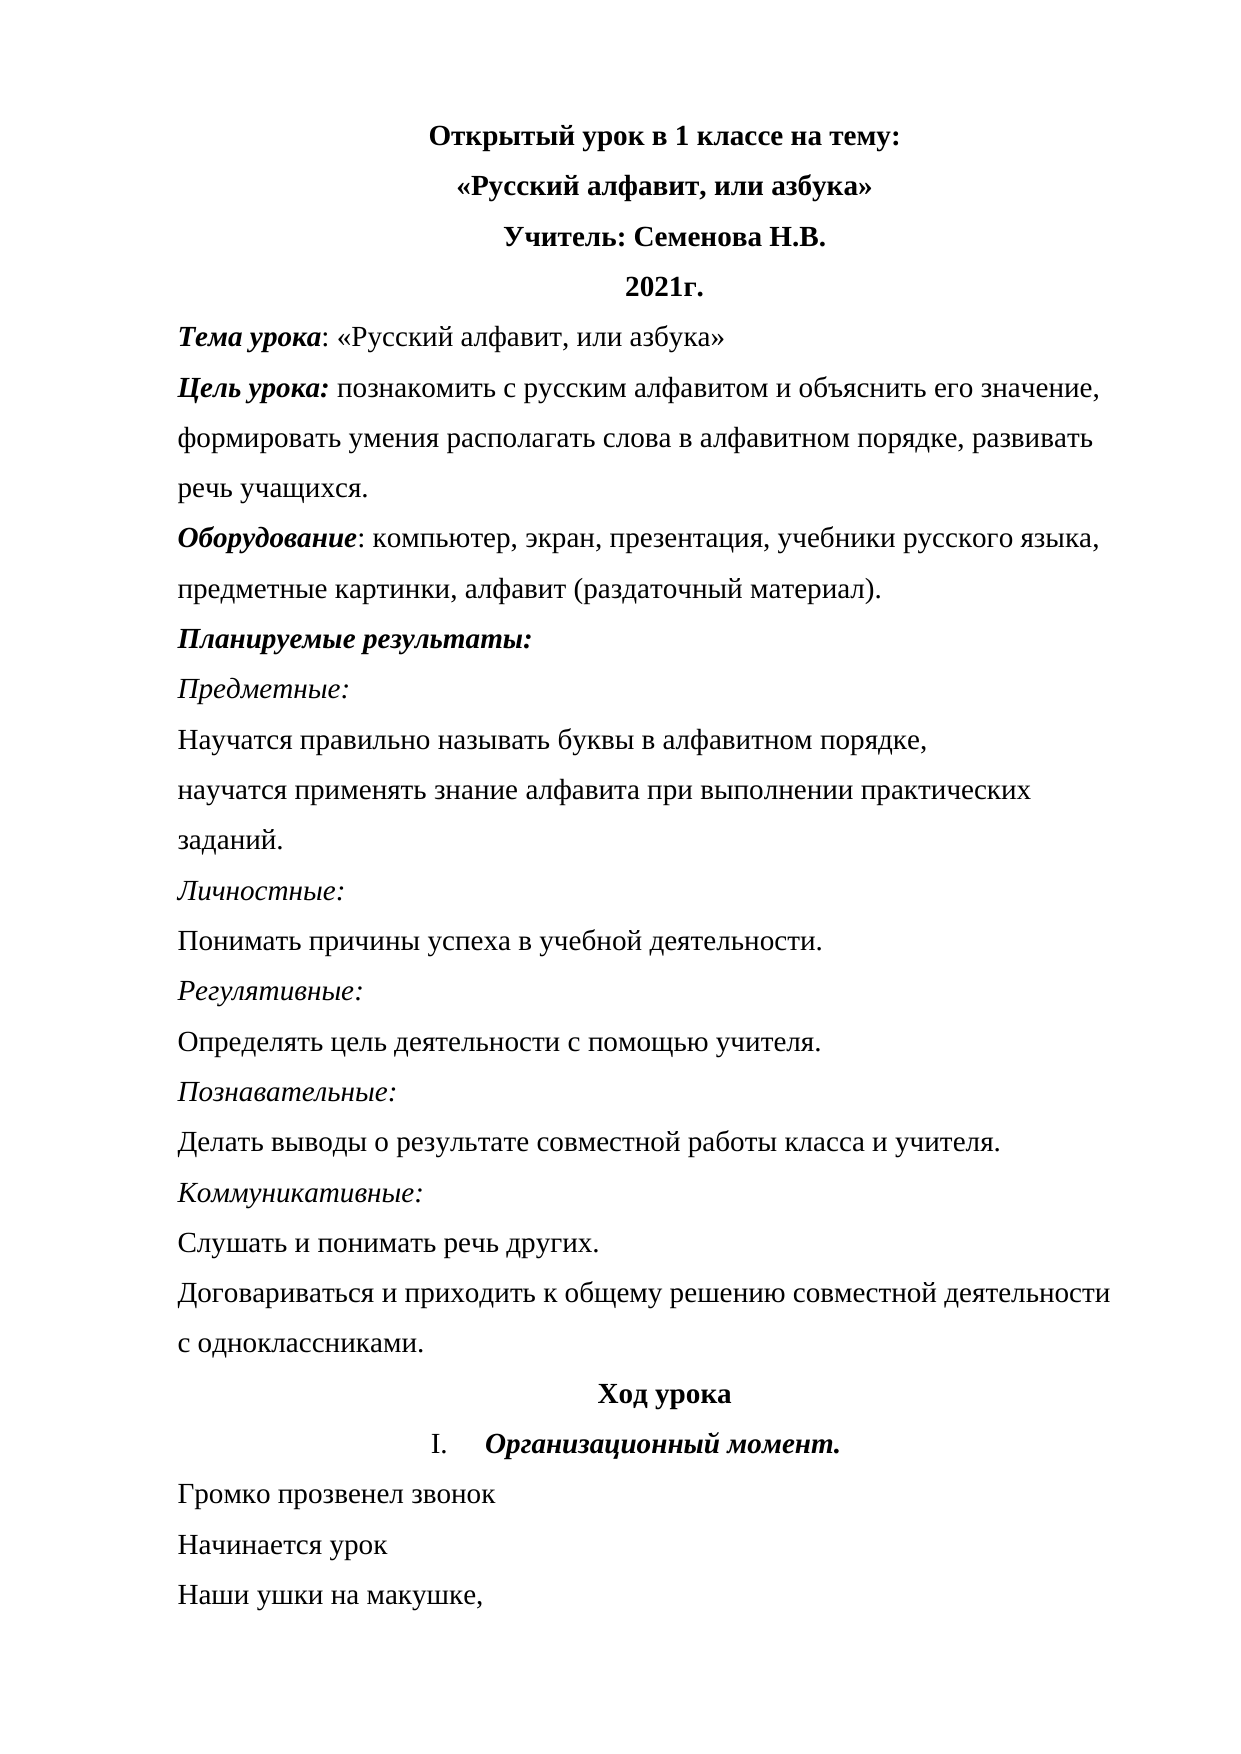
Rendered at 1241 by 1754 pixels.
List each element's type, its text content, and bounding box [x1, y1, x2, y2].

text заданий. [177, 822, 1152, 856]
text 2021г. [177, 269, 1152, 303]
text Оборудование: компьютер, экран, презентация, учебники русского языка, предметные картинки, алфавит (раздаточный материал). [177, 521, 1152, 604]
text Открытый урок в 1 классе на тему: [177, 118, 1152, 152]
text Цель урока: познакомить с русским алфавитом и объяснить его значение, [177, 370, 1152, 403]
text Определять цель деятельности с помощью учителя. [177, 1024, 1152, 1057]
text формировать умения располагать слова в алфавитном порядке, развивать речь учащихся. [177, 420, 1152, 504]
text Личностные: [177, 873, 1152, 906]
text Тема урока: «Русский алфавит, или азбука» [177, 319, 1152, 353]
text Планируемые результаты: [177, 621, 1152, 655]
text Учитель: Семенова Н.В. [177, 219, 1152, 252]
text Познавательные: [177, 1074, 1152, 1108]
text Начинается урок [177, 1527, 1152, 1560]
text научатся применять знание алфавита при выполнении практических [177, 772, 1152, 806]
list Организационный момент. [140, 1426, 1152, 1460]
text Коммуникативные: [177, 1175, 1152, 1208]
text Ход урока [177, 1376, 1152, 1409]
text Делать выводы о результате совместной работы класса и учителя. [177, 1124, 1152, 1158]
text «Русский алфавит, или азбука» [177, 168, 1152, 202]
text Регулятивные: [177, 973, 1152, 1007]
text Громко прозвенел звонок [177, 1477, 1152, 1510]
text Понимать причины успеха в учебной деятельности. [177, 923, 1152, 957]
text Договариваться и приходить к общему решению совместной деятельности [177, 1275, 1152, 1309]
text Наши ушки на макушке, [177, 1577, 1152, 1611]
text Научатся правильно называть буквы в алфавитном порядке, [177, 722, 1152, 755]
text Предметные: [177, 672, 1152, 705]
text Слушать и понимать речь других. [177, 1225, 1152, 1258]
text с одноклассниками. [177, 1326, 1152, 1359]
